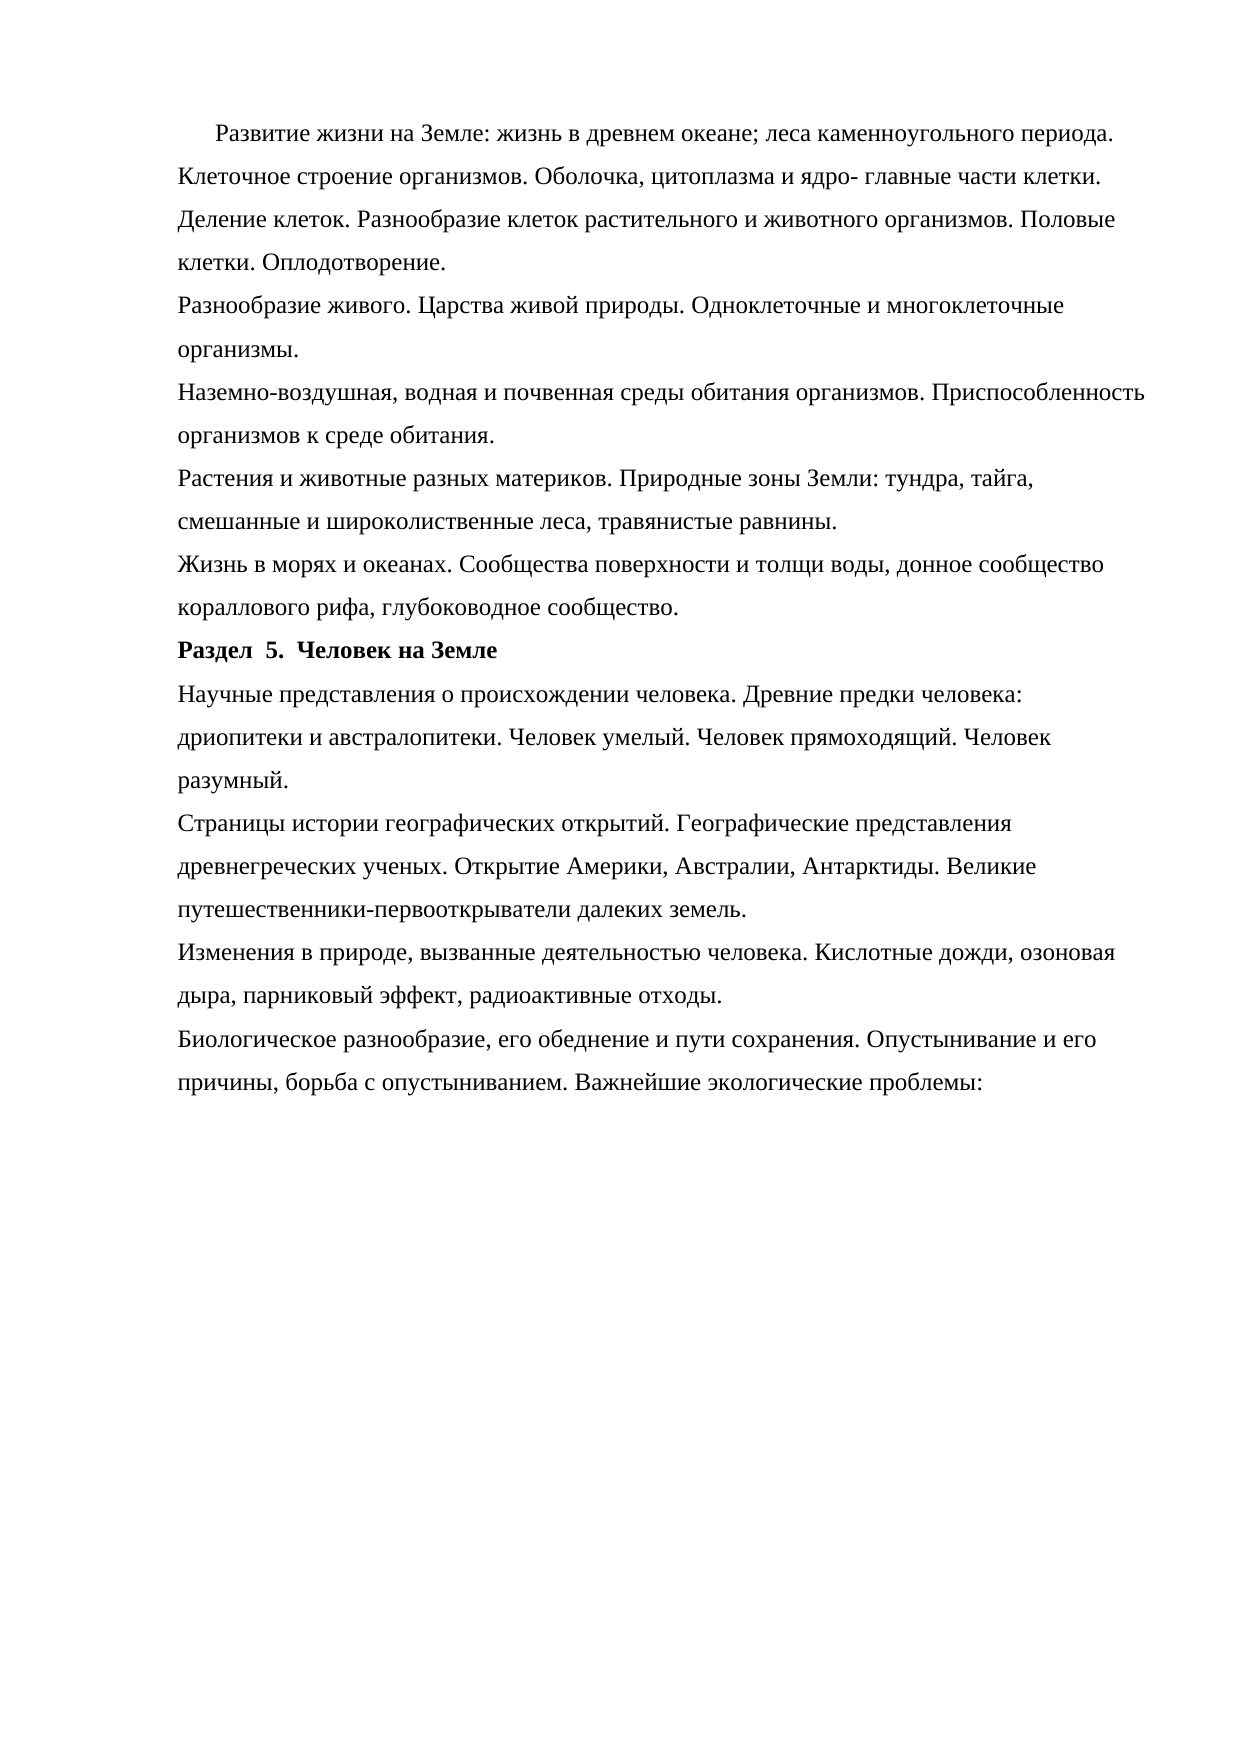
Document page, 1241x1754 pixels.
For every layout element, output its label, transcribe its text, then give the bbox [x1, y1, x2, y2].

text Раздел 5. Человек на Земле [177, 636, 1152, 664]
text Наземно-воздушная, водная и почвенная среды обитания организмов. Приспособленность организмов к среде обитания. [177, 377, 1152, 449]
text Страницы истории географических открытий. Географические представления древнегреческих ученых. Открытие Америки, Австралии, Антарктиды. Великие путешественники-первооткрыватели далеких земель. [177, 808, 1152, 923]
text Растения и животные разных материков. Природные зоны Земли: тундра, тайга, смешанные и широколиственные леса, травянистые равнины. [177, 463, 1152, 535]
text Научные представления о происхождении человека. Древние предки человека: дриопитеки и австралопитеки. Человек умелый. Человек прямоходящий. Человек разумный. [177, 679, 1152, 794]
text Разнообразие живого. Царства живой природы. Одноклеточные и многоклеточные организмы. [177, 291, 1152, 362]
text Развитие жизни на Земле: жизнь в древнем океане; леса каменноугольного периода. [177, 118, 1152, 147]
text Клеточное строение организмов. Оболочка, цитоплазма и ядро- главные части клетки. Деление клеток. Разнообразие клеток растительного и животного организмов. Половые клетки. Оплодотворение. [177, 161, 1152, 276]
text Биологическое разнообразие, его обеднение и пути сохранения. Опустынивание и его причины, борьба с опустыниванием. Важнейшие экологические проблемы: [177, 1024, 1152, 1096]
text Изменения в природе, вызванные деятельностью человека. Кислотные дожди, озоновая дыра, парниковый эффект, радиоактивные отходы. [177, 937, 1152, 1009]
text Жизнь в морях и океанах. Сообщества поверхности и толщи воды, донное сообщество кораллового рифа, глубоководное сообщество. [177, 549, 1152, 621]
